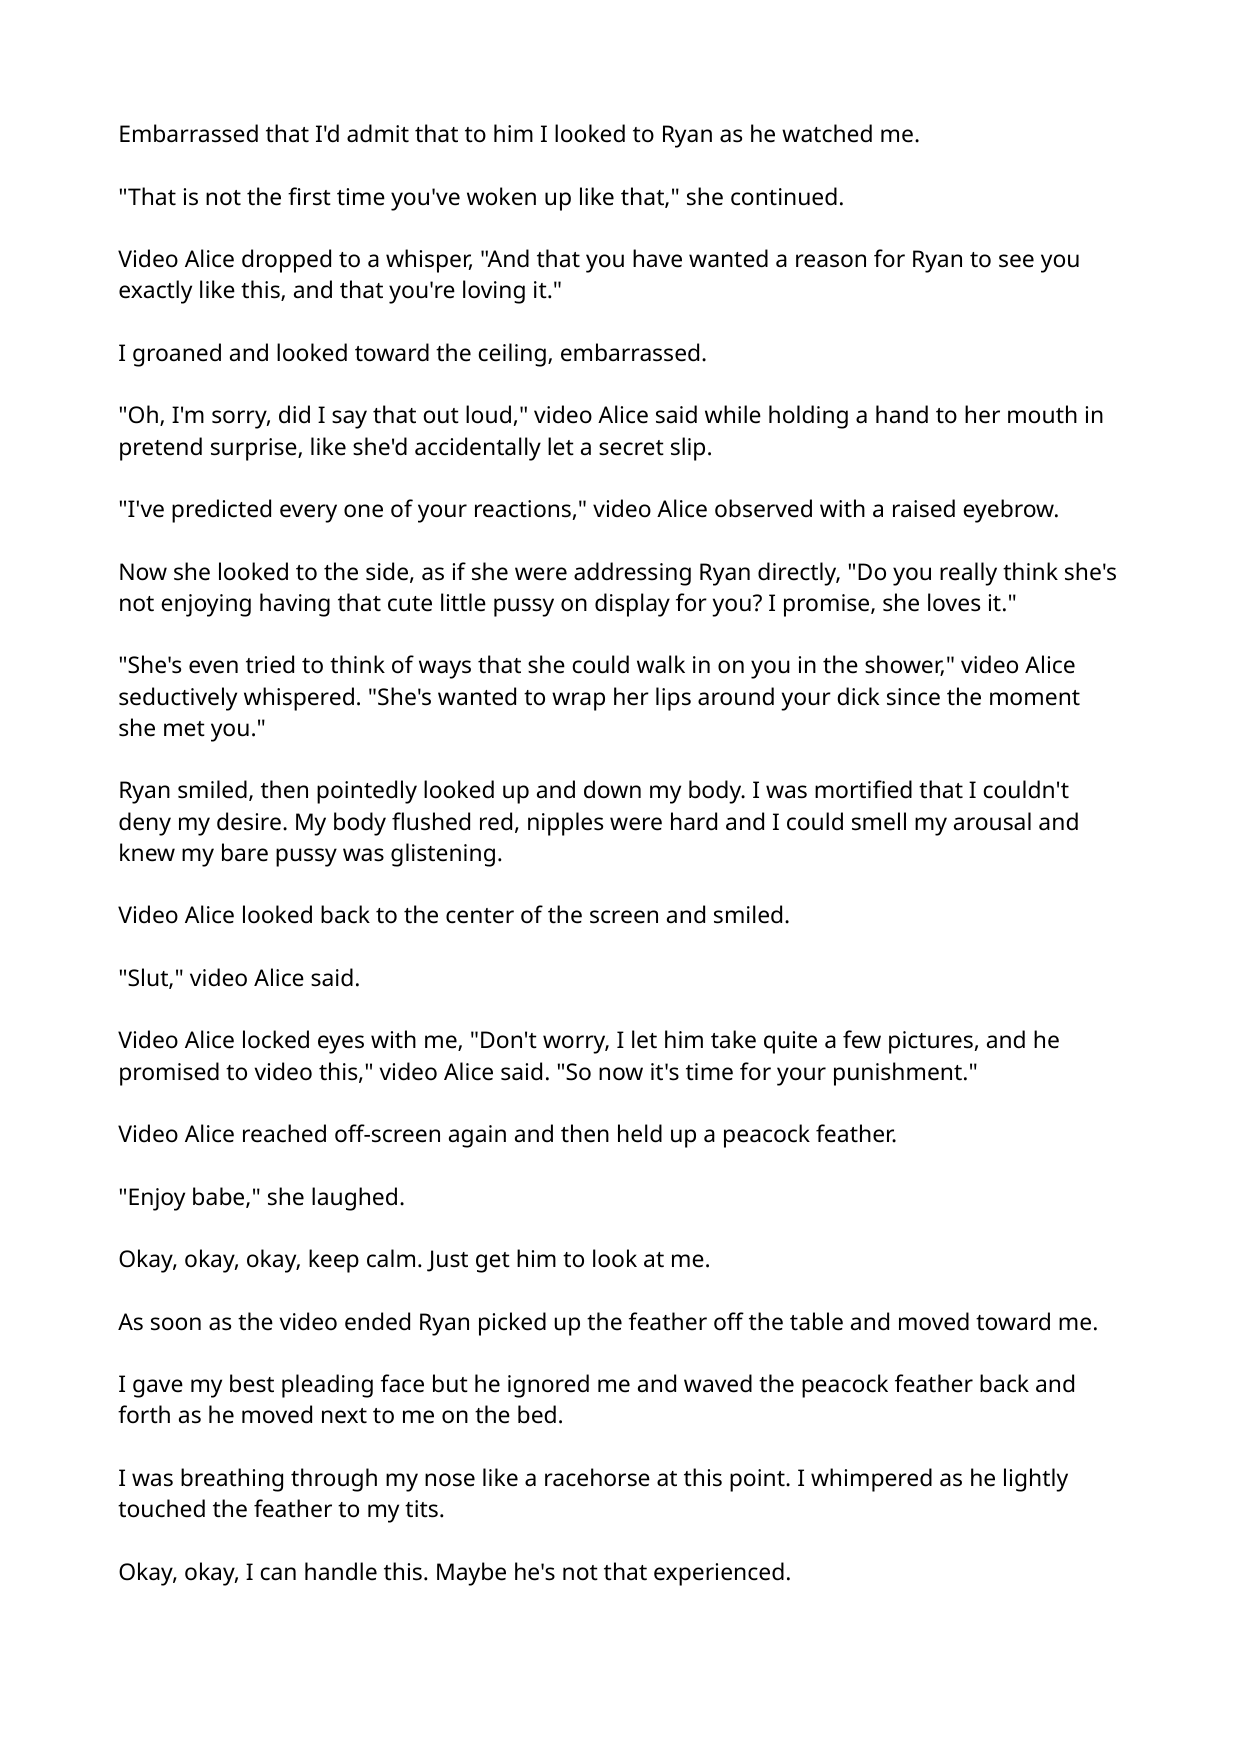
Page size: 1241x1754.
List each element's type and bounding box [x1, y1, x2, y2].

text [118, 118, 1122, 1618]
